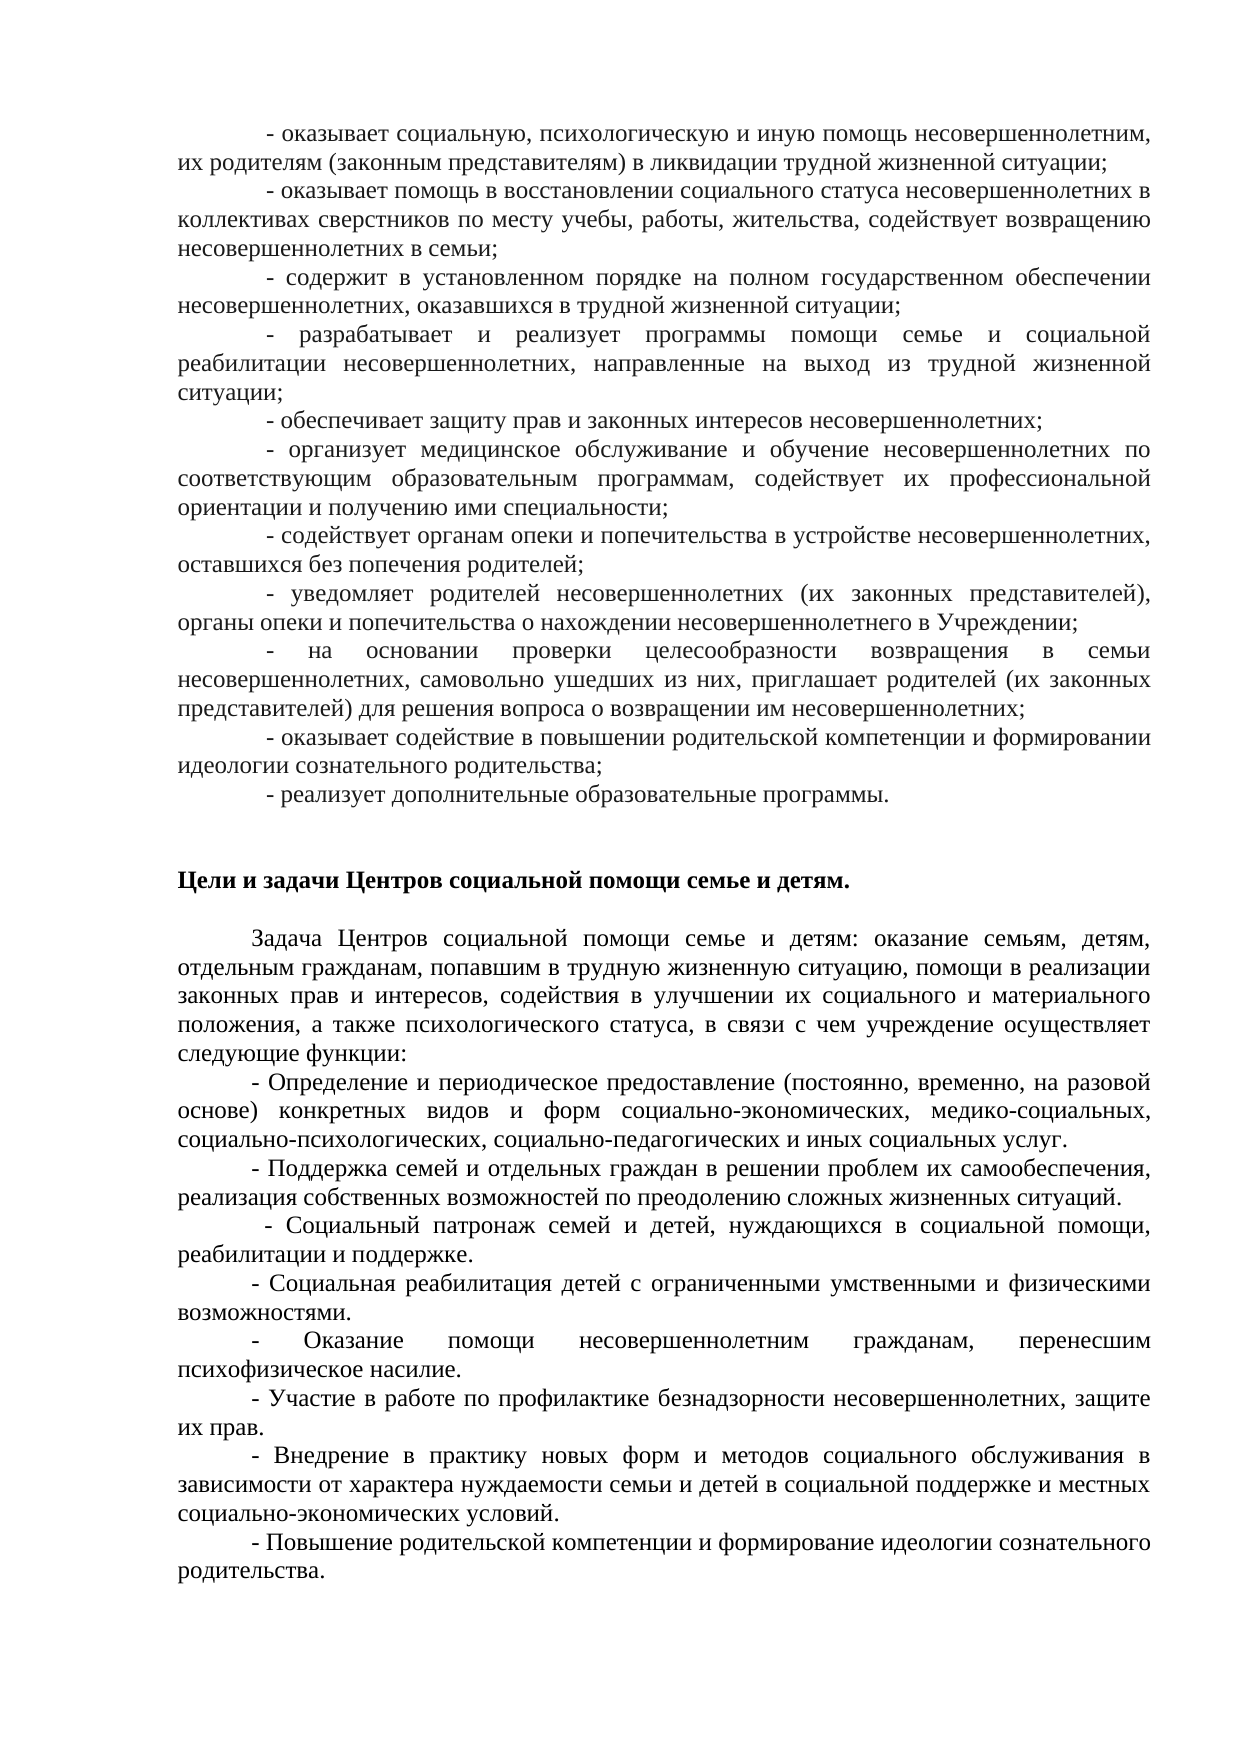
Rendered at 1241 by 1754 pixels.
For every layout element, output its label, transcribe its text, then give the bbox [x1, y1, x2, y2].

text - Участие в работе по профилактике безнадзорности несовершеннолетних, защите их прав. [177, 1383, 1152, 1441]
text Цели и задачи Центров социальной помощи семье и детям. [177, 866, 1152, 894]
text - Поддержка семей и отдельных граждан в решении проблем их самообеспечения, реализация собственных возможностей по преодолению сложных жизненных ситуаций. [177, 1153, 1152, 1211]
text - оказывает социальную, психологическую и иную помощь несовершеннолетним, их родителям (законным представителям) в ликвидации трудной жизненной ситуации; [177, 118, 1152, 176]
text - организует медицинское обслуживание и обучение несовершеннолетних по соответствующим образовательным программам, содействует их профессиональной ориентации и получению ими специальности; [177, 434, 1152, 521]
text Задача Центров социальной помощи семье и детям: оказание семьям, детям, отдельным гражданам, попавшим в трудную жизненную ситуацию, помощи в реализации законных прав и интересов, содействия в улучшении их социального и материального положения, а также психологического статуса, в связи с чем учреждение осуществляет следующие функции: [177, 923, 1152, 1067]
text - Оказание помощи несовершеннолетним гражданам, перенесшим психофизическое насилие. [177, 1326, 1152, 1383]
text - содержит в установленном порядке на полном государственном обеспечении несовершеннолетних, оказавшихся в трудной жизненной ситуации; [177, 262, 1152, 319]
text - содействует органам опеки и попечительства в устройстве несовершеннолетних, оставшихся без попечения родителей; [177, 521, 1152, 578]
text - Повышение родительской компетенции и формирование идеологии сознательного родительства. [177, 1527, 1152, 1584]
text - на основании проверки целесообразности возвращения в семьи несовершеннолетних, самовольно ушедших из них, приглашает родителей (их законных представителей) для решения вопроса о возвращении им несовершеннолетних; [177, 636, 1152, 722]
text - оказывает помощь в восстановлении социального статуса несовершеннолетних в коллективах сверстников по месту учебы, работы, жительства, содействует возвращению несовершеннолетних в семьи; [177, 176, 1152, 262]
text - реализует дополнительные образовательные программы. [177, 779, 1152, 808]
text - уведомляет родителей несовершеннолетних (их законных представителей), органы опеки и попечительства о нахождении несовершеннолетнего в Учреждении; [177, 578, 1152, 636]
text - Определение и периодическое предоставление (постоянно, временно, на разовой основе) конкретных видов и форм социально-экономических, медико-социальных, социально-психологических, социально-педагогических и иных социальных услуг. [177, 1067, 1152, 1153]
text - оказывает содействие в повышении родительской компетенции и формировании идеологии сознательного родительства; [177, 722, 1152, 779]
text - разрабатывает и реализует программы помощи семье и социальной реабилитации несовершеннолетних, направленные на выход из трудной жизненной ситуации; [177, 319, 1152, 406]
text - Внедрение в практику новых форм и методов социального обслуживания в зависимости от характера нуждаемости семьи и детей в социальной поддержке и местных социально-экономических условий. [177, 1441, 1152, 1527]
text - Социальная реабилитация детей с ограниченными умственными и физическими возможностями. [177, 1268, 1152, 1326]
text - обеспечивает защиту прав и законных интересов несовершеннолетних; [177, 406, 1152, 434]
text - Социальный патронаж семей и детей, нуждающихся в социальной помощи, реабилитации и поддержке. [177, 1211, 1152, 1268]
